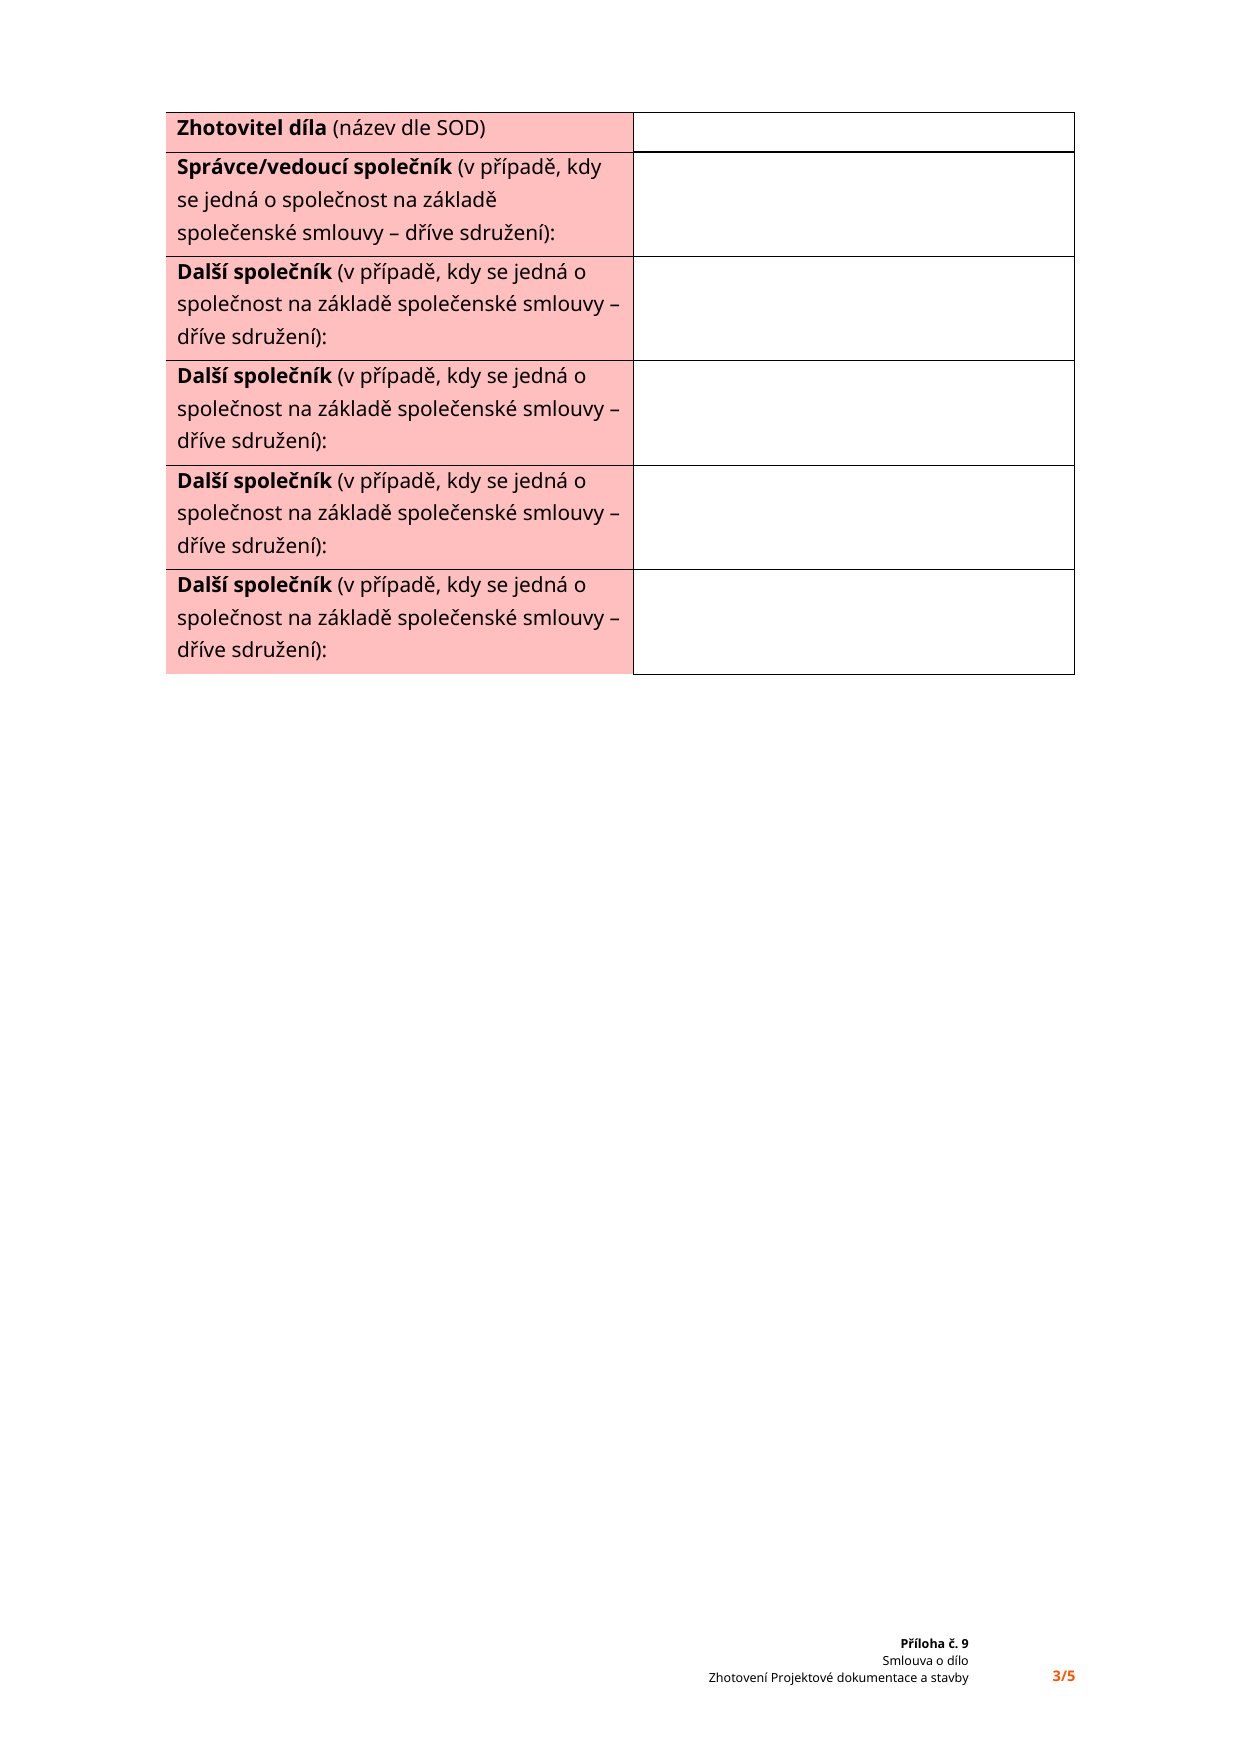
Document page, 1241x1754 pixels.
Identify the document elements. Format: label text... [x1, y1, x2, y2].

table_cell [634, 153, 1074, 256]
table_cell [634, 257, 1074, 360]
table_header [634, 113, 1074, 151]
table_cell [634, 570, 1074, 674]
table_cell Správce/vedoucí společník (v případě, kdy se jedná o společnost na základě společenské smlouvy – dříve sdružení): [166, 153, 633, 256]
table_cell Další společník (v případě, kdy se jedná o společnost na základě společenské smlouvy – dříve sdružení): [166, 570, 633, 674]
table_cell Další společník (v případě, kdy se jedná o společnost na základě společenské smlouvy – dříve sdružení): [166, 361, 633, 465]
table_cell Další společník (v případě, kdy se jedná o společnost na základě společenské smlouvy – dříve sdružení): [166, 257, 633, 360]
table_cell [634, 361, 1074, 465]
table_cell Další společník (v případě, kdy se jedná o společnost na základě společenské smlouvy – dříve sdružení): [166, 466, 633, 569]
table_header Zhotovitel díla (název dle SOD) [166, 113, 633, 151]
table_cell [634, 466, 1074, 569]
